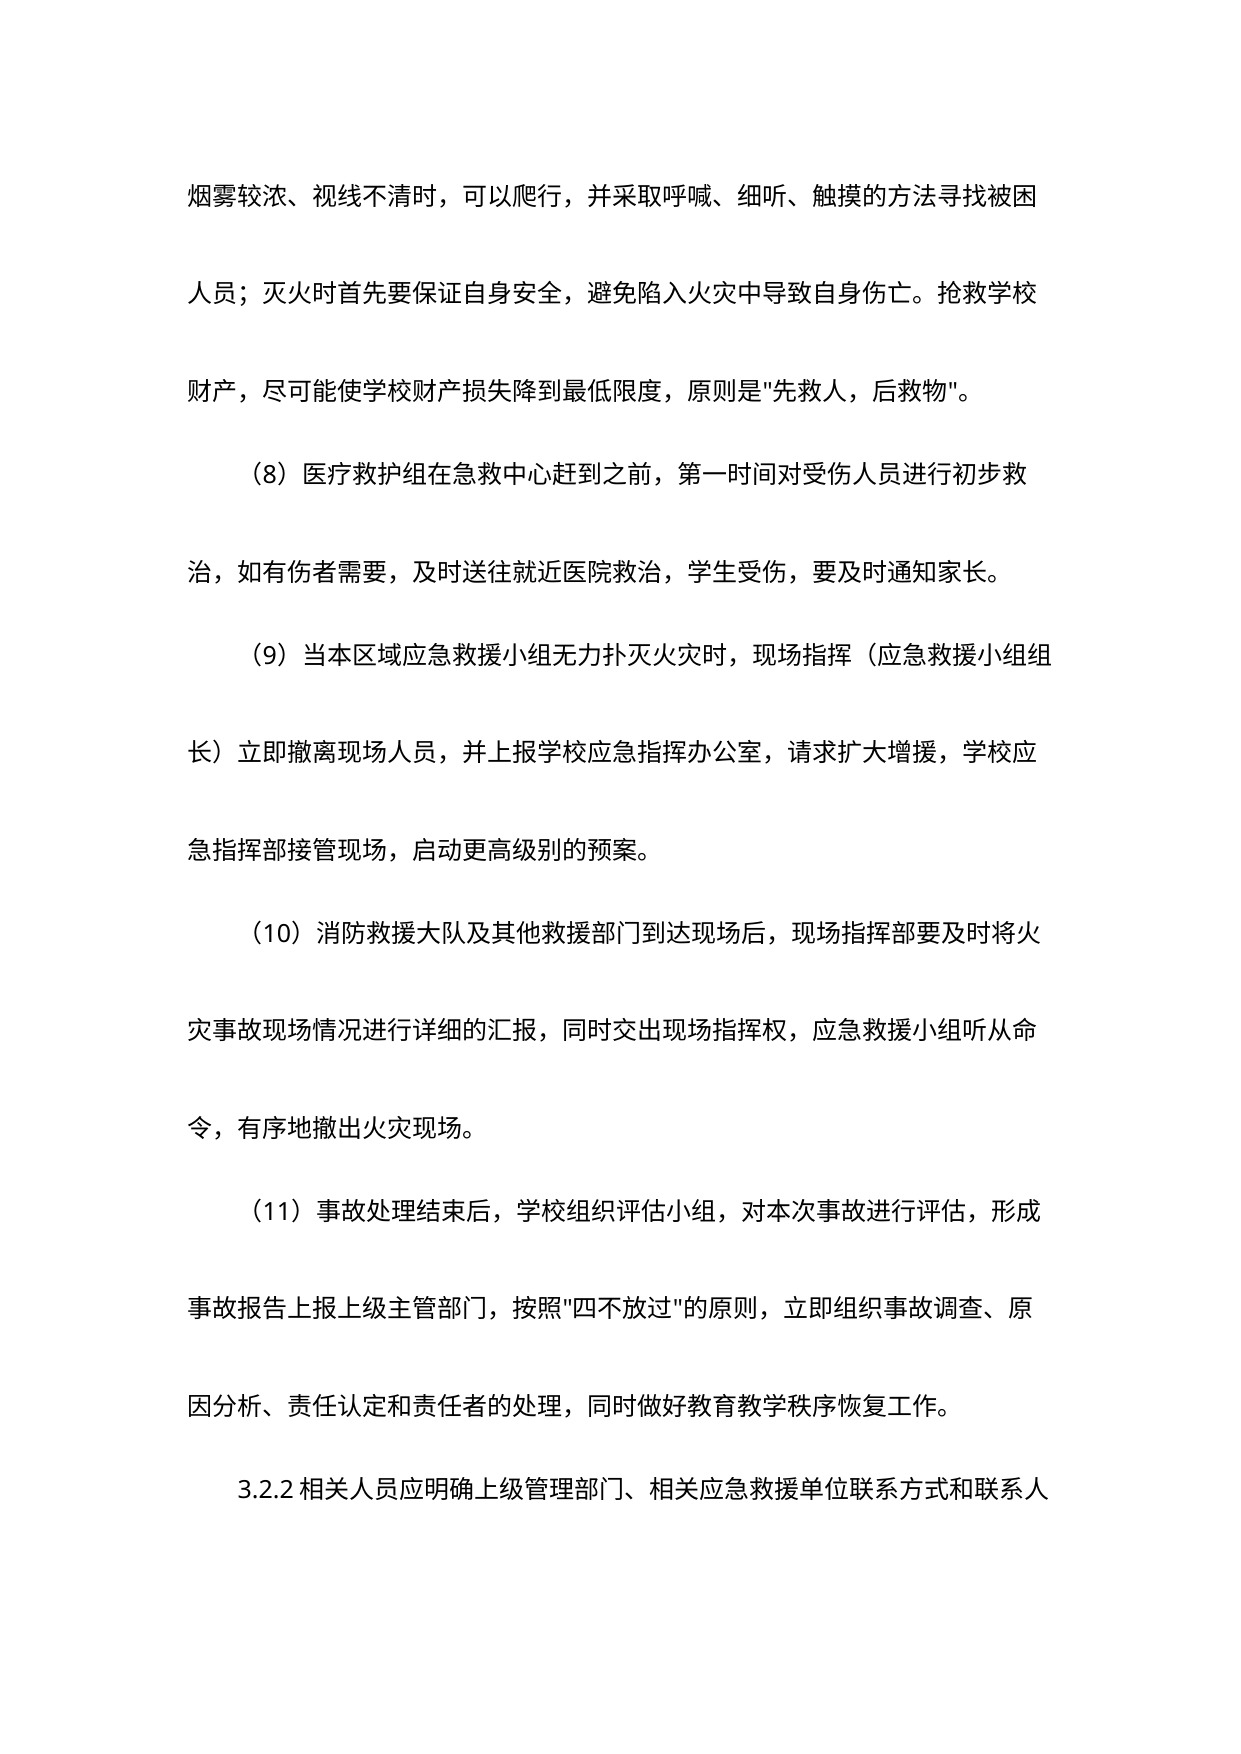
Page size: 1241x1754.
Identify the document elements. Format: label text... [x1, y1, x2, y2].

list （8）医疗救护组在急救中心赶到之前，第一时间对受伤人员进行初步救治，如有伤者需要，及时送往就近医院救治，学生受伤，要及时通知家长。 [187, 440, 1053, 603]
list （10）消防救援大队及其他救援部门到达现场后，现场指挥部要及时将火灾事故现场情况进行详细的汇报，同时交出现场指挥权，应急救援小组听从命令，有序地撤出火灾现场。 [187, 899, 1053, 1159]
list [187, 1455, 1053, 1520]
list （9）当本区域应急救援小组无力扑灭火灾时，现场指挥（应急救援小组组长）立即撤离现场人员，并上报学校应急指挥办公室，请求扩大增援，学校应急指挥部接管现场，启动更高级别的预案。 [187, 621, 1053, 881]
list （11）事故处理结束后，学校组织评估小组，对本次事故进行评估，形成事故报告上报上级主管部门，按照"四不放过"的原则，立即组织事故调查、原因分析、责任认定和责任者的处理，同时做好教育教学秩序恢复工作。 [187, 1177, 1053, 1437]
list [187, 162, 1053, 422]
